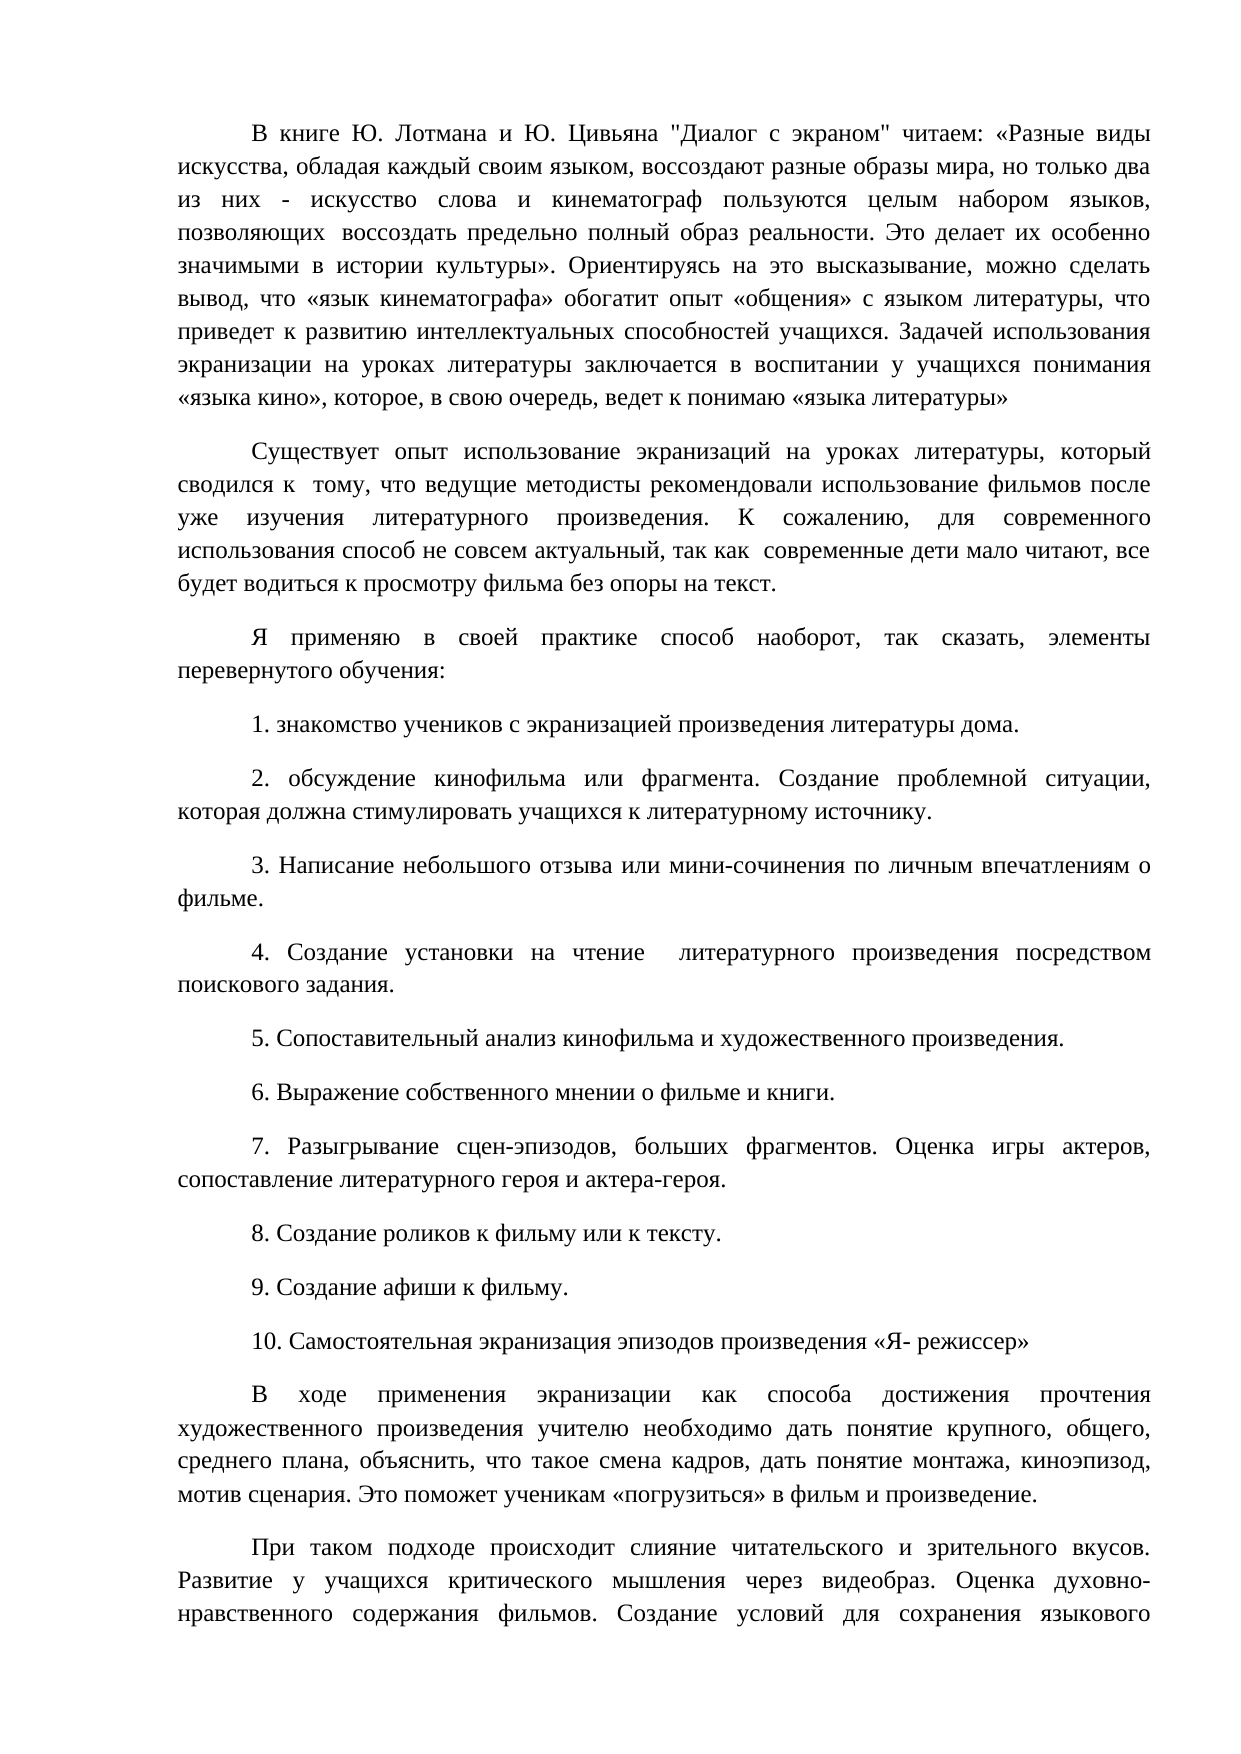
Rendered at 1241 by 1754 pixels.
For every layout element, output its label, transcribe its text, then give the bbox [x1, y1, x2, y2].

text 3. Написание небольшого отзыва или мини-сочинения по личным впечатлениям о фильме. [177, 850, 1152, 911]
text 4. Создание установки на чтение литературного произведения посредством поискового задания. [177, 937, 1152, 998]
text Существует опыт использование экранизаций на уроках литературы, который сводился к тому, что ведущие методисты рекомендовали использование фильмов после уже изучения литературного произведения. К сожалению, для современного использования способ не совсем актуальный, так как современные дети мало читают, все будет водиться к просмотру фильма без опоры на текст. [177, 436, 1152, 597]
text 5. Сопоставительный анализ кинофильма и художественного произведения. [177, 1023, 1152, 1052]
text 2. обсуждение кинофильма или фрагмента. Создание проблемной ситуации, которая должна стимулировать учащихся к литературному источнику. [177, 763, 1152, 824]
text 8. Создание роликов к фильму или к тексту. [177, 1218, 1152, 1247]
text 10. Самостоятельная экранизация эпизодов произведения «Я- режиссер» [177, 1326, 1152, 1354]
text Я применяю в своей практике способ наоборот, так сказать, элементы перевернутого обучения: [177, 622, 1152, 684]
text В ходе применения экранизации как способа достижения прочтения художественного произведения учителю необходимо дать понятие крупного, общего, среднего плана, объяснить, что такое смена кадров, дать понятие монтажа, киноэпизод, мотив сценария. Это поможет ученикам «погрузиться» в фильм и произведение. [177, 1379, 1152, 1507]
text 7. Разыгрывание сцен-эпизодов, больших фрагментов. Оценка игры актеров, сопоставление литературного героя и актера-героя. [177, 1131, 1152, 1193]
text 1. знакомство учеников с экранизацией произведения литературы дома. [177, 709, 1152, 738]
text 6. Выражение собственного мнении о фильме и книги. [177, 1077, 1152, 1106]
text 9. Создание афиши к фильму. [177, 1272, 1152, 1301]
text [177, 1532, 1152, 1627]
